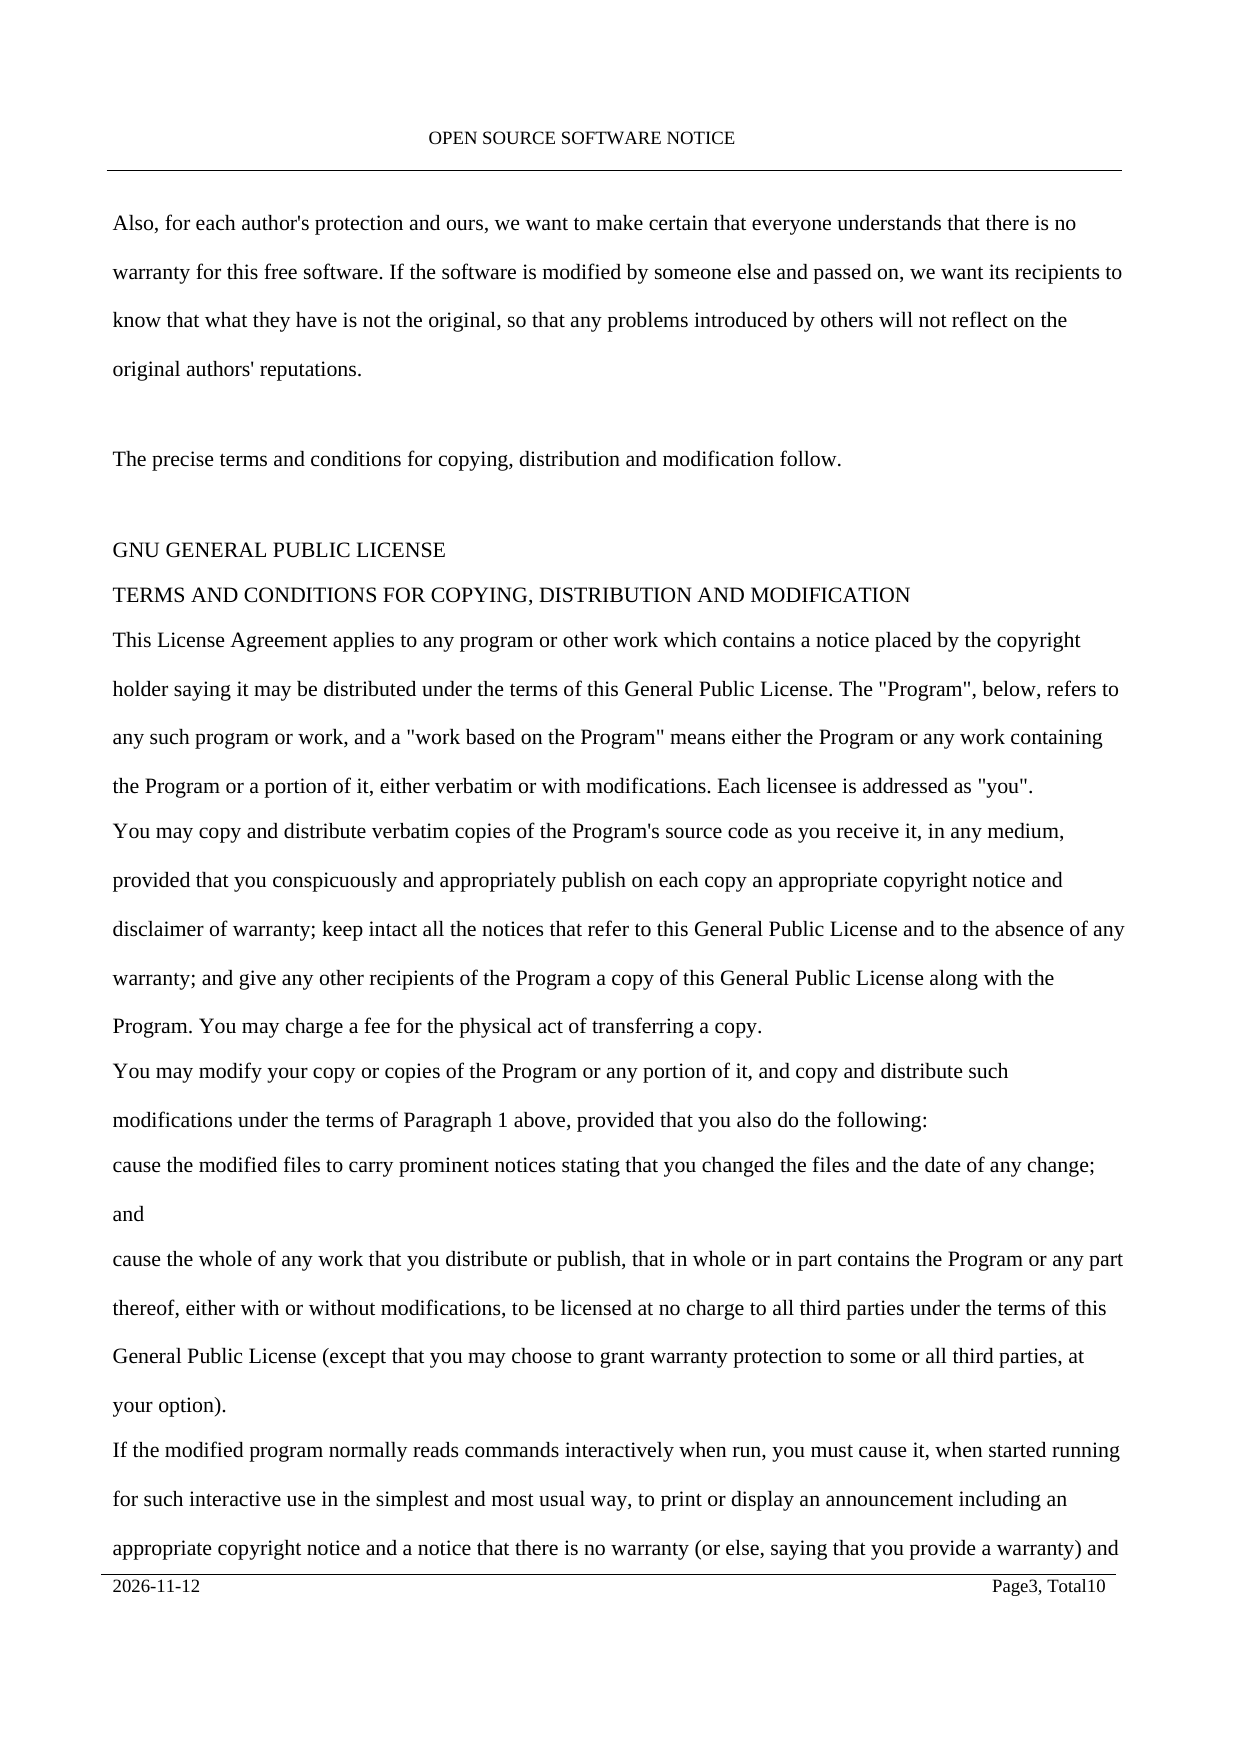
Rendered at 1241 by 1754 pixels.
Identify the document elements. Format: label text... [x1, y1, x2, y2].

text Also, for each author's protection and ours, we want to make certain that everyone understands that there is no warranty for this free software. If the software is modified by someone else and passed on, we want its recipients to know that what they have is not the original, so that any problems introduced by others will not reflect on the original authors' reputations. [112, 206, 1128, 385]
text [112, 1434, 1128, 1564]
text You may modify your copy or copies of the Program or any portion of it, and copy and distribute such modifications under the terms of Paragraph 1 above, provided that you also do the following: [112, 1055, 1128, 1136]
text cause the modified files to carry prominent notices stating that you changed the files and the date of any change; and [112, 1148, 1128, 1230]
text This License Agreement applies to any program or other work which contains a notice placed by the copyright holder saying it may be distributed under the terms of this General Public License. The "Program", below, refers to any such program or work, and a "work based on the Program" means either the Program or any work containing the Program or a portion of it, either verbatim or with modifications. Each licensee is addressed as "you". [112, 623, 1128, 802]
text TERMS AND CONDITIONS FOR COPYING, DISTRIBUTION AND MODIFICATION [112, 578, 1128, 611]
text You may copy and distribute verbatim copies of the Program's source code as you receive it, in any medium, provided that you conspicuously and appropriately publish on each copy an appropriate copyright notice and disclaimer of warranty; keep intact all the notices that refer to this General Public License and to the absence of any warranty; and give any other recipients of the Program a copy of this General Public License along with the Program. You may charge a fee for the physical act of transferring a copy. [112, 814, 1128, 1042]
text The precise terms and conditions for copying, distribution and modification follow. [112, 443, 1128, 475]
text GNU GENERAL PUBLIC LICENSE [112, 533, 1128, 566]
text cause the whole of any work that you distribute or publish, that in whole or in part contains the Program or any part thereof, either with or without modifications, to be licensed at no charge to all third parties under the terms of this General Public License (except that you may choose to grant warranty protection to some or all third parties, at your option). [112, 1242, 1128, 1421]
